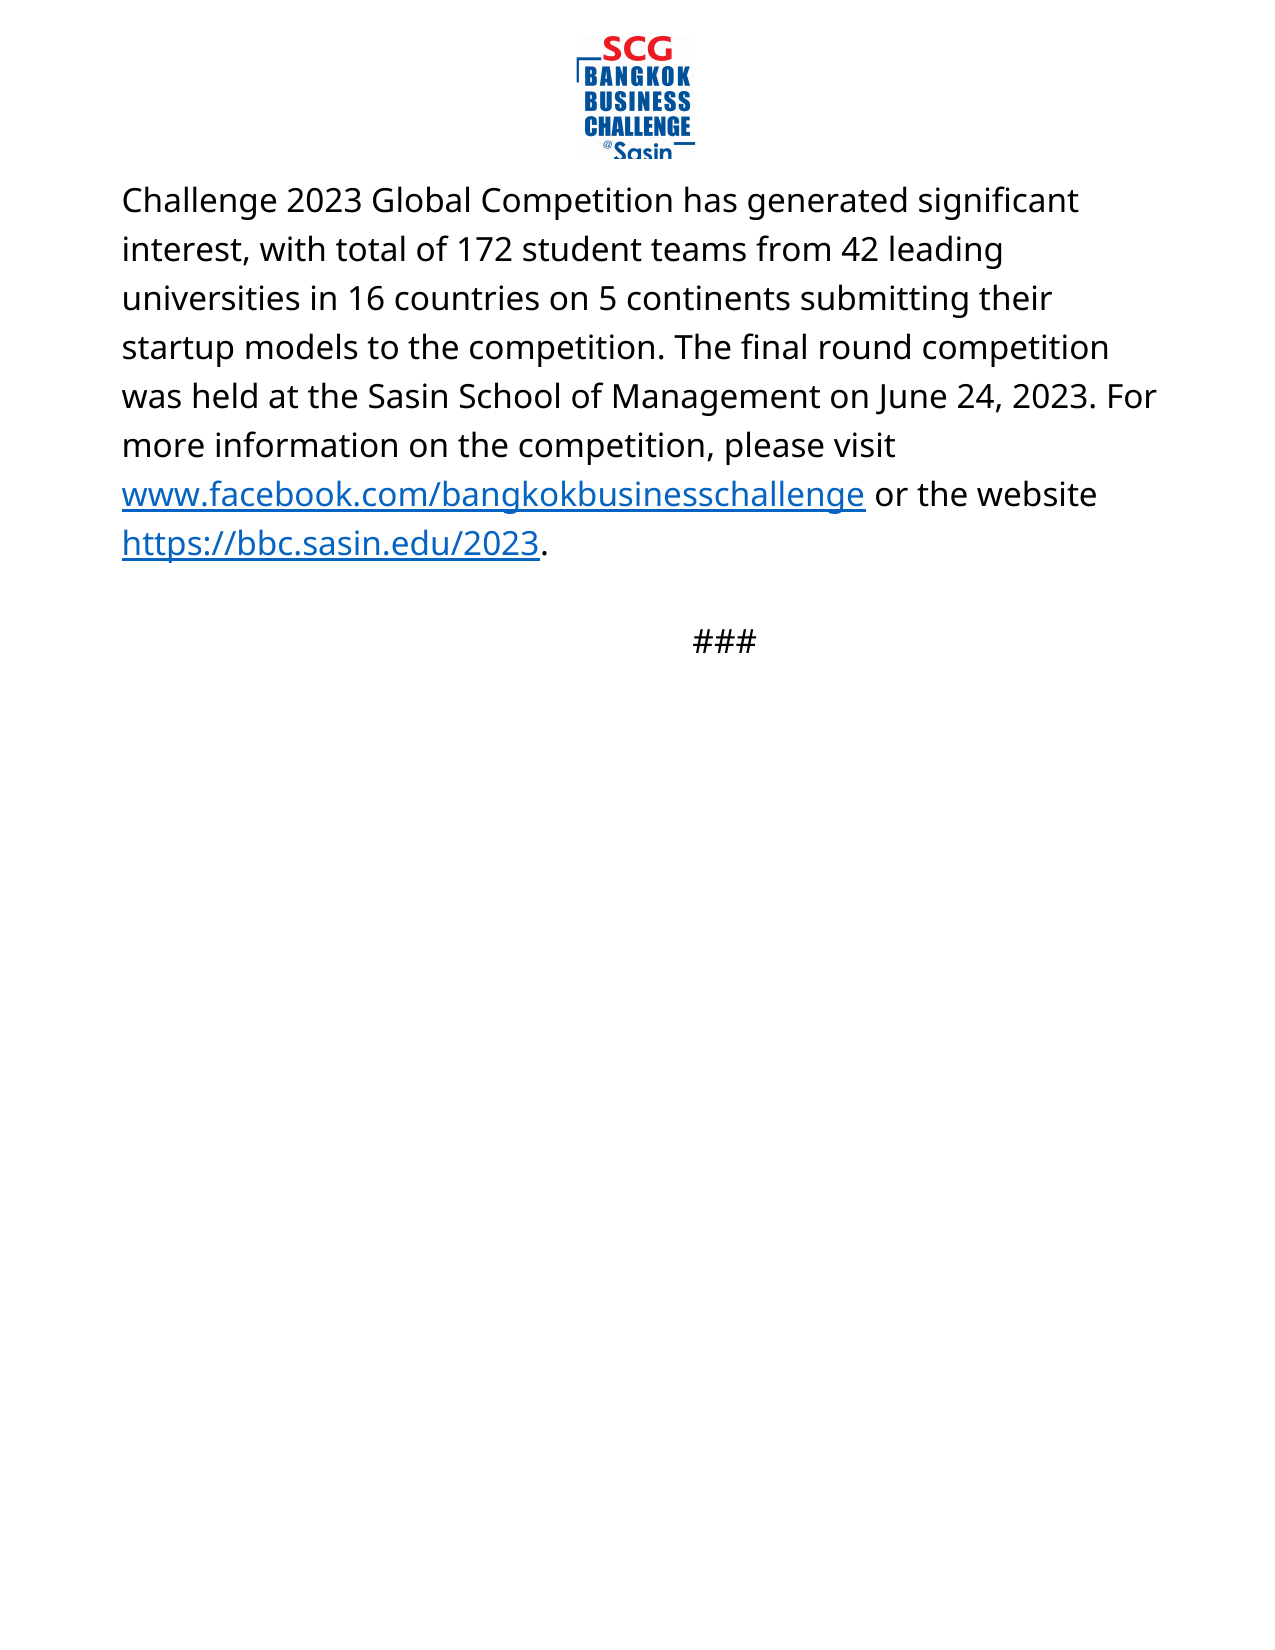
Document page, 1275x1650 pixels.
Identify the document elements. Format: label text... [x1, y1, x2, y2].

picture [576, 36, 695, 159]
text ### [121, 618, 1162, 663]
